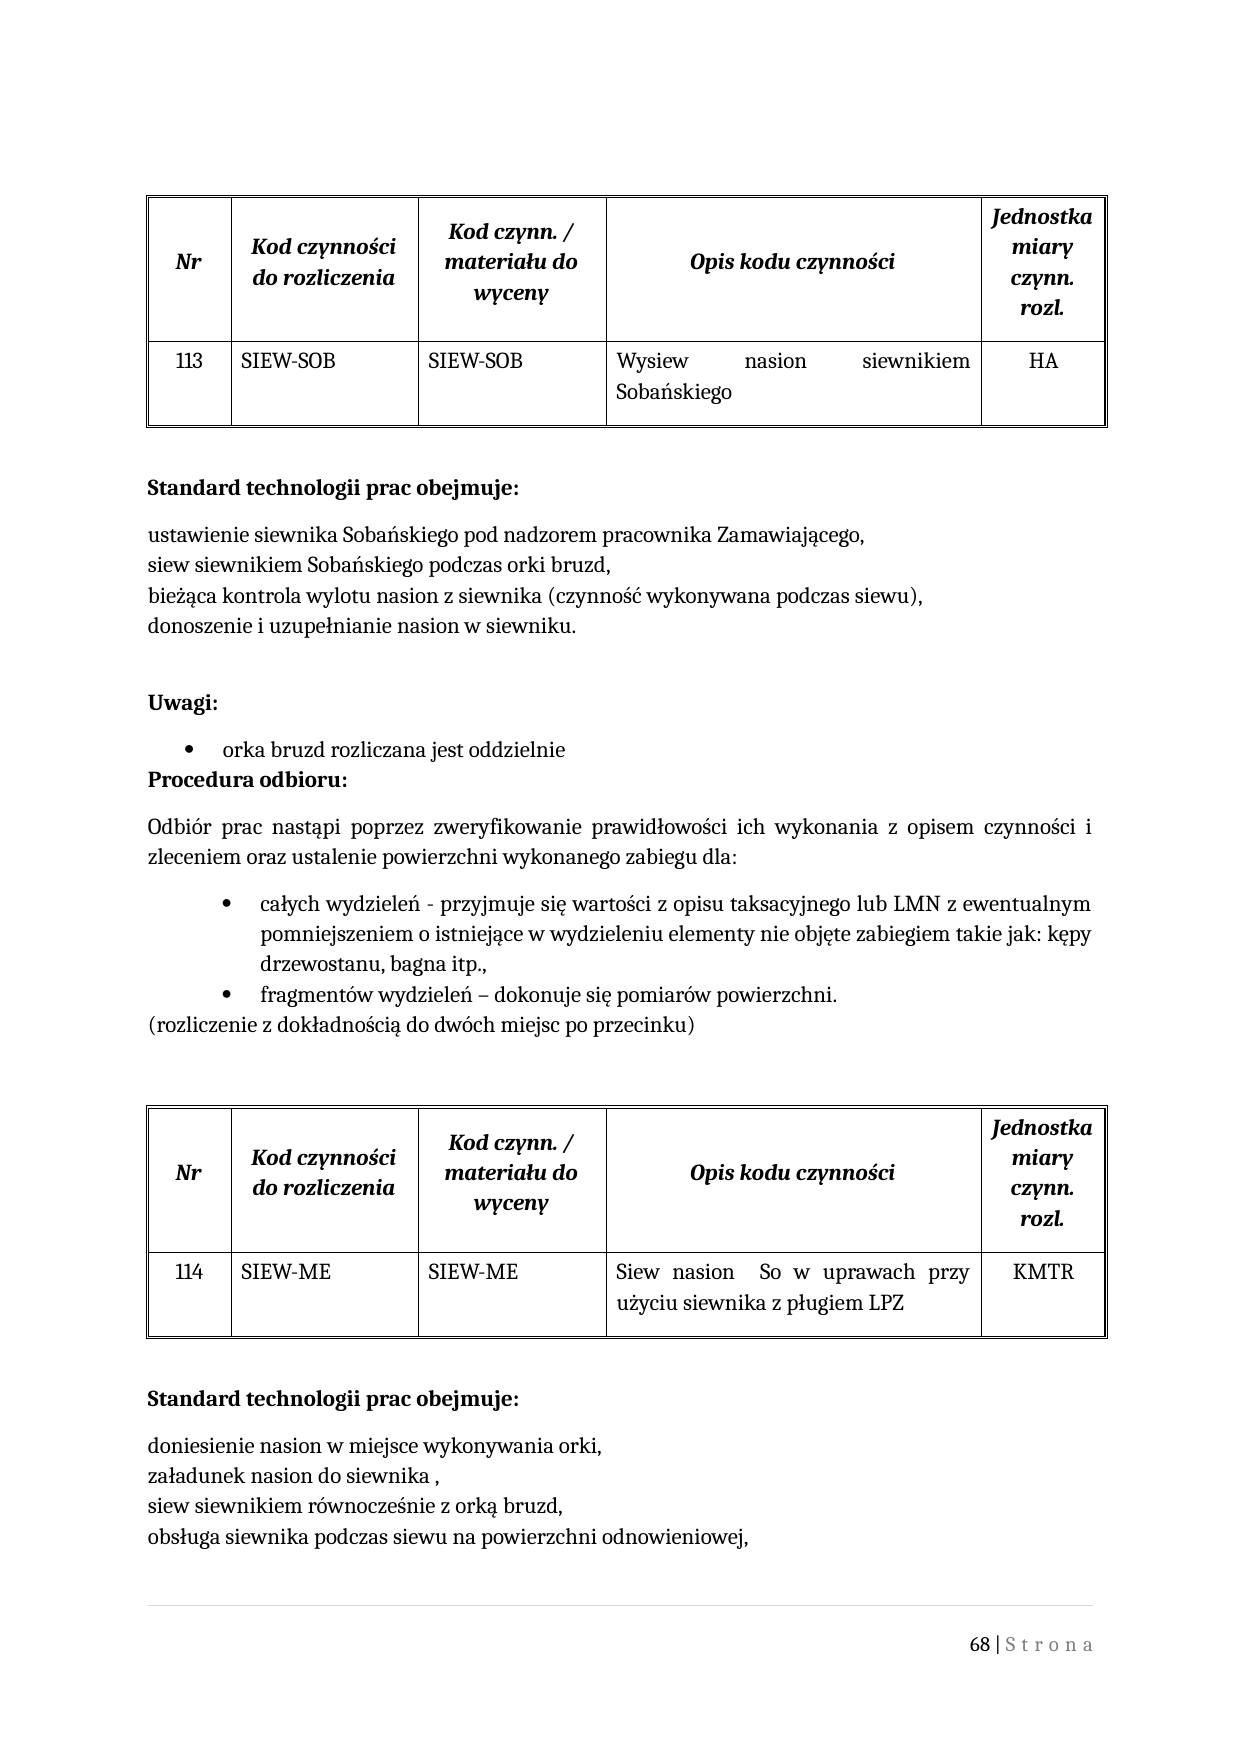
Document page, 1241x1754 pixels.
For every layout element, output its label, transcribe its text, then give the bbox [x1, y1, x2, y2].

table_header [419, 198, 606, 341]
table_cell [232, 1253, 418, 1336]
text Odbiór prac nastąpi poprzez zweryfikowanie prawidłowości ich wykonania z opisem czynności i zleceniem oraz ustalenie powierzchni wykonanego zabiegu dla: [148, 814, 1093, 870]
list fragmentów wydzieleń – dokonuje się pomiarów powierzchni. [223, 981, 1093, 1008]
list orka bruzd rozliczana jest oddzielnie [185, 737, 1093, 763]
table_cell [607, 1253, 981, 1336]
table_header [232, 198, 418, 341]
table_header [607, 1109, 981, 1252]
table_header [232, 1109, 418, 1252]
text obsługa siewnika podczas siewu na powierzchni odnowieniowej, [148, 1523, 1093, 1550]
text ustawienie siewnika Sobańskiego pod nadzorem pracownika Zamawiającego, [148, 522, 1093, 548]
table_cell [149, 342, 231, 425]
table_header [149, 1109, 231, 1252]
text załadunek nasion do siewnika , [148, 1463, 1093, 1489]
text siew siewnikiem Sobańskiego podczas orki bruzd, [148, 552, 1093, 578]
text doniesienie nasion w miejsce wykonywania orki, [148, 1433, 1093, 1459]
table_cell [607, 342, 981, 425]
text (rozliczenie z dokładnością do dwóch miejsc po przecinku) [148, 1012, 1093, 1038]
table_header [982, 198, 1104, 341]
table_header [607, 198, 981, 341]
text bieżąca kontrola wylotu nasion z siewnika (czynność wykonywana podczas siewu), [148, 582, 1093, 609]
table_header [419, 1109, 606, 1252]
text siew siewnikiem równocześnie z orką bruzd, [148, 1493, 1093, 1519]
text Procedura odbioru: [148, 767, 1093, 793]
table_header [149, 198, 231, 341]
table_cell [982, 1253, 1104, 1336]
list całych wydzieleń - przyjmuje się wartości z opisu taksacyjnego lub LMN z ewentualnym pomniejszeniem o istniejące w wydzieleniu elementy nie objęte zabiegiem takie jak: kępy drzewostanu, bagna itp., [223, 891, 1093, 977]
text Standard technologii prac obejmuje: [148, 475, 1093, 501]
text Uwagi: [148, 690, 1093, 716]
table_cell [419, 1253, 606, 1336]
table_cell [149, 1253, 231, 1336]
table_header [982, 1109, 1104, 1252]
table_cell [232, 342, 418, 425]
text Standard technologii prac obejmuje: [148, 1386, 1093, 1412]
text donoszenie i uzupełnianie nasion w siewniku. [148, 613, 1093, 639]
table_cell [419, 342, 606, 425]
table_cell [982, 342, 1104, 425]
